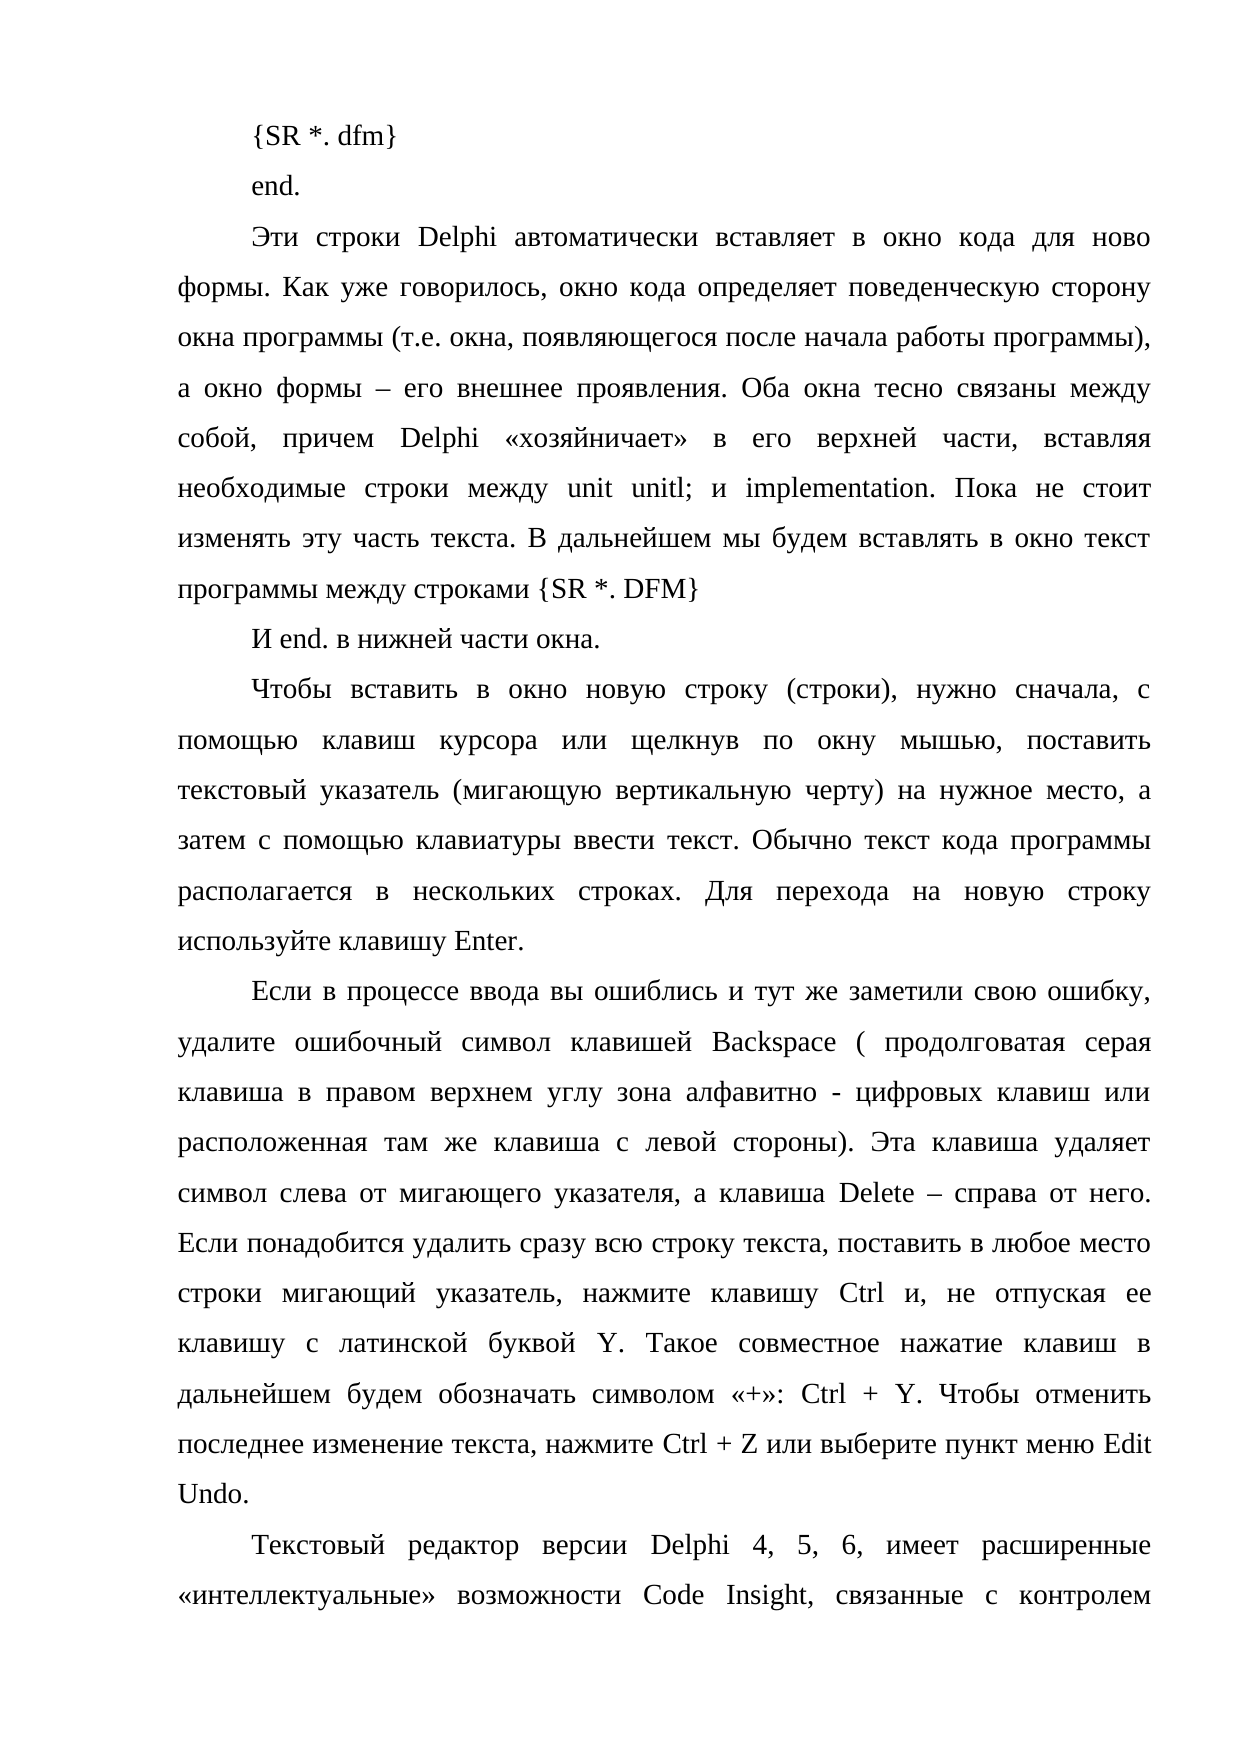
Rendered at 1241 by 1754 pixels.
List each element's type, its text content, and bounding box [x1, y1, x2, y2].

text Чтобы вставить в окно новую строку (строки), нужно сначала, с помощью клавиш курсора или щелкнув по окну мышью, поставить текстовый указатель (мигающую вертикальную черту) на нужное место, а затем с помощью клавиатуры ввести текст. Обычно текст кода программы располагается в нескольких строках. Для перехода на новую строку используйте клавишу Enter. [177, 672, 1152, 957]
text Если в процессе ввода вы ошиблись и тут же заметили свою ошибку, удалите ошибочный символ клавишей Backspace ( продолговатая серая клавиша в правом верхнем углу зона алфавитно - цифровых клавиш или расположенная там же клавиша с левой стороны). Эта клавиша удаляет символ слева от мигающего указателя, а клавиша Delete – справа от него. Если понадобится удалить сразу всю строку текста, поставить в любое место строки мигающий указатель, нажмите клавишу Ctrl и, не отпуская ее клавишу с латинской буквой Y. Такое совместное нажатие клавиш в дальнейшем будем обозначать символом «+»: Ctrl + Y. Чтобы отменить последнее изменение текста, нажмите Ctrl + Z или выберите пункт меню Edit Undo. [177, 973, 1152, 1510]
text {SR *. dfm} [177, 118, 1152, 152]
text И end. в нижней части окна. [177, 621, 1152, 655]
text end. [177, 168, 1152, 202]
text Эти строки Delphi автоматически вставляет в окно кода для ново формы. Как уже говорилось, окно кода определяет поведенческую сторону окна программы (т.е. окна, появляющегося после начала работы программы), а окно формы – его внешнее проявления. Оба окна тесно связаны между собой, причем Delphi «хозяйничает» в его верхней части, вставляя необходимые строки между unit unitl; и implementation. Пока не стоит изменять эту часть текста. В дальнейшем мы будем вставлять в окно текст программы между строками {SR *. DFM} [177, 219, 1152, 604]
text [177, 1527, 1152, 1611]
